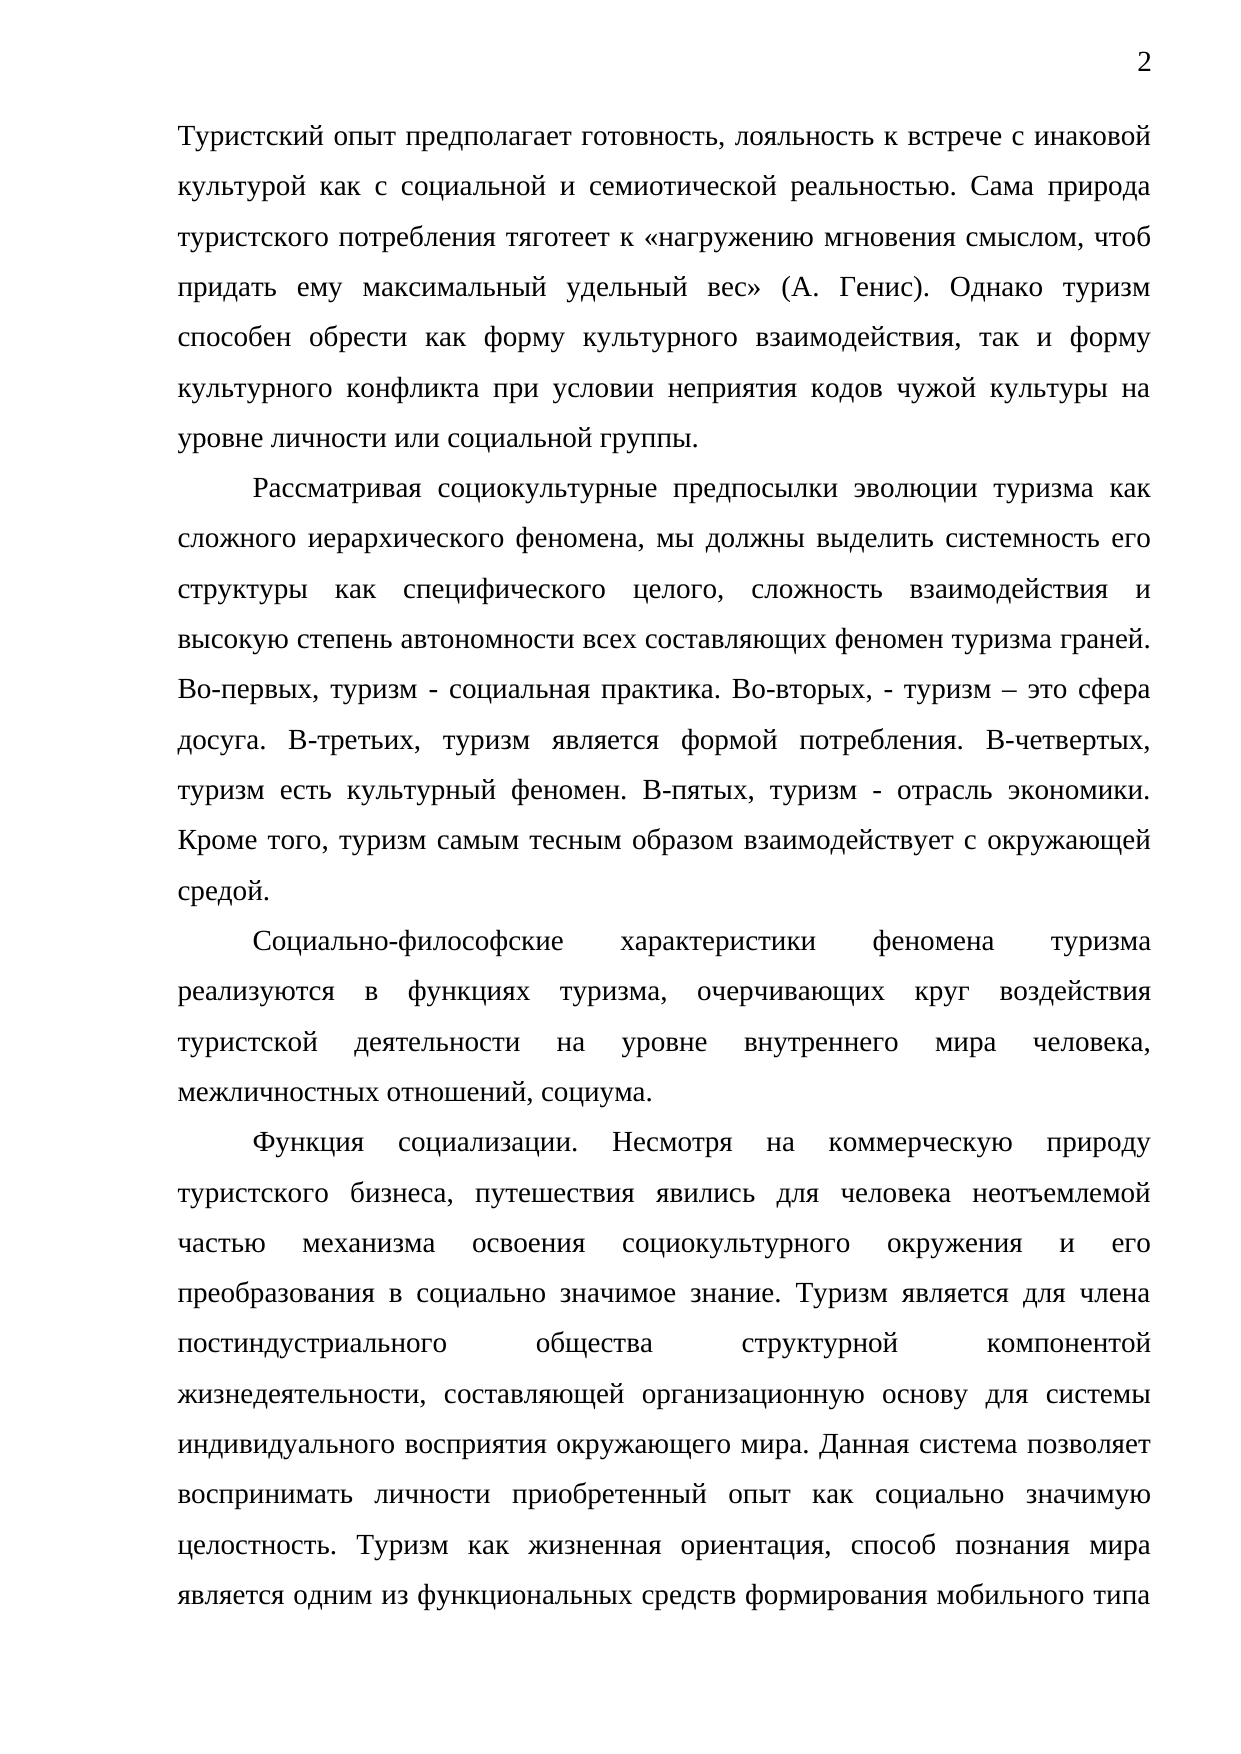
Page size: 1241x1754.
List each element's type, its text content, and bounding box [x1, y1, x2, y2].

text Рассматривая социокультурные предпосылки эволюции туризма как сложного иерархического феномена, мы должны выделить системность его структуры как специфического целого, сложность взаимодействия и высокую степень автономности всех составляющих феномен туризма граней. Во-первых, туризм - социальная практика. Во-вторых, - туризм – это сфера досуга. В-третьих, туризм является формой потребления. В-четвертых, туризм есть культурный феномен. В-пятых, туризм - отрасль экономики. Кроме того, туризм самым тесным образом взаимодействует с окружающей средой. [177, 470, 1152, 906]
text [177, 118, 1152, 453]
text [177, 1124, 1152, 1611]
text Социально-философские характеристики феномена туризма реализуются в функциях туризма, очерчивающих круг воздействия туристской деятельности на уровне внутреннего мира человека, межличностных отношений, социума. [177, 923, 1152, 1108]
